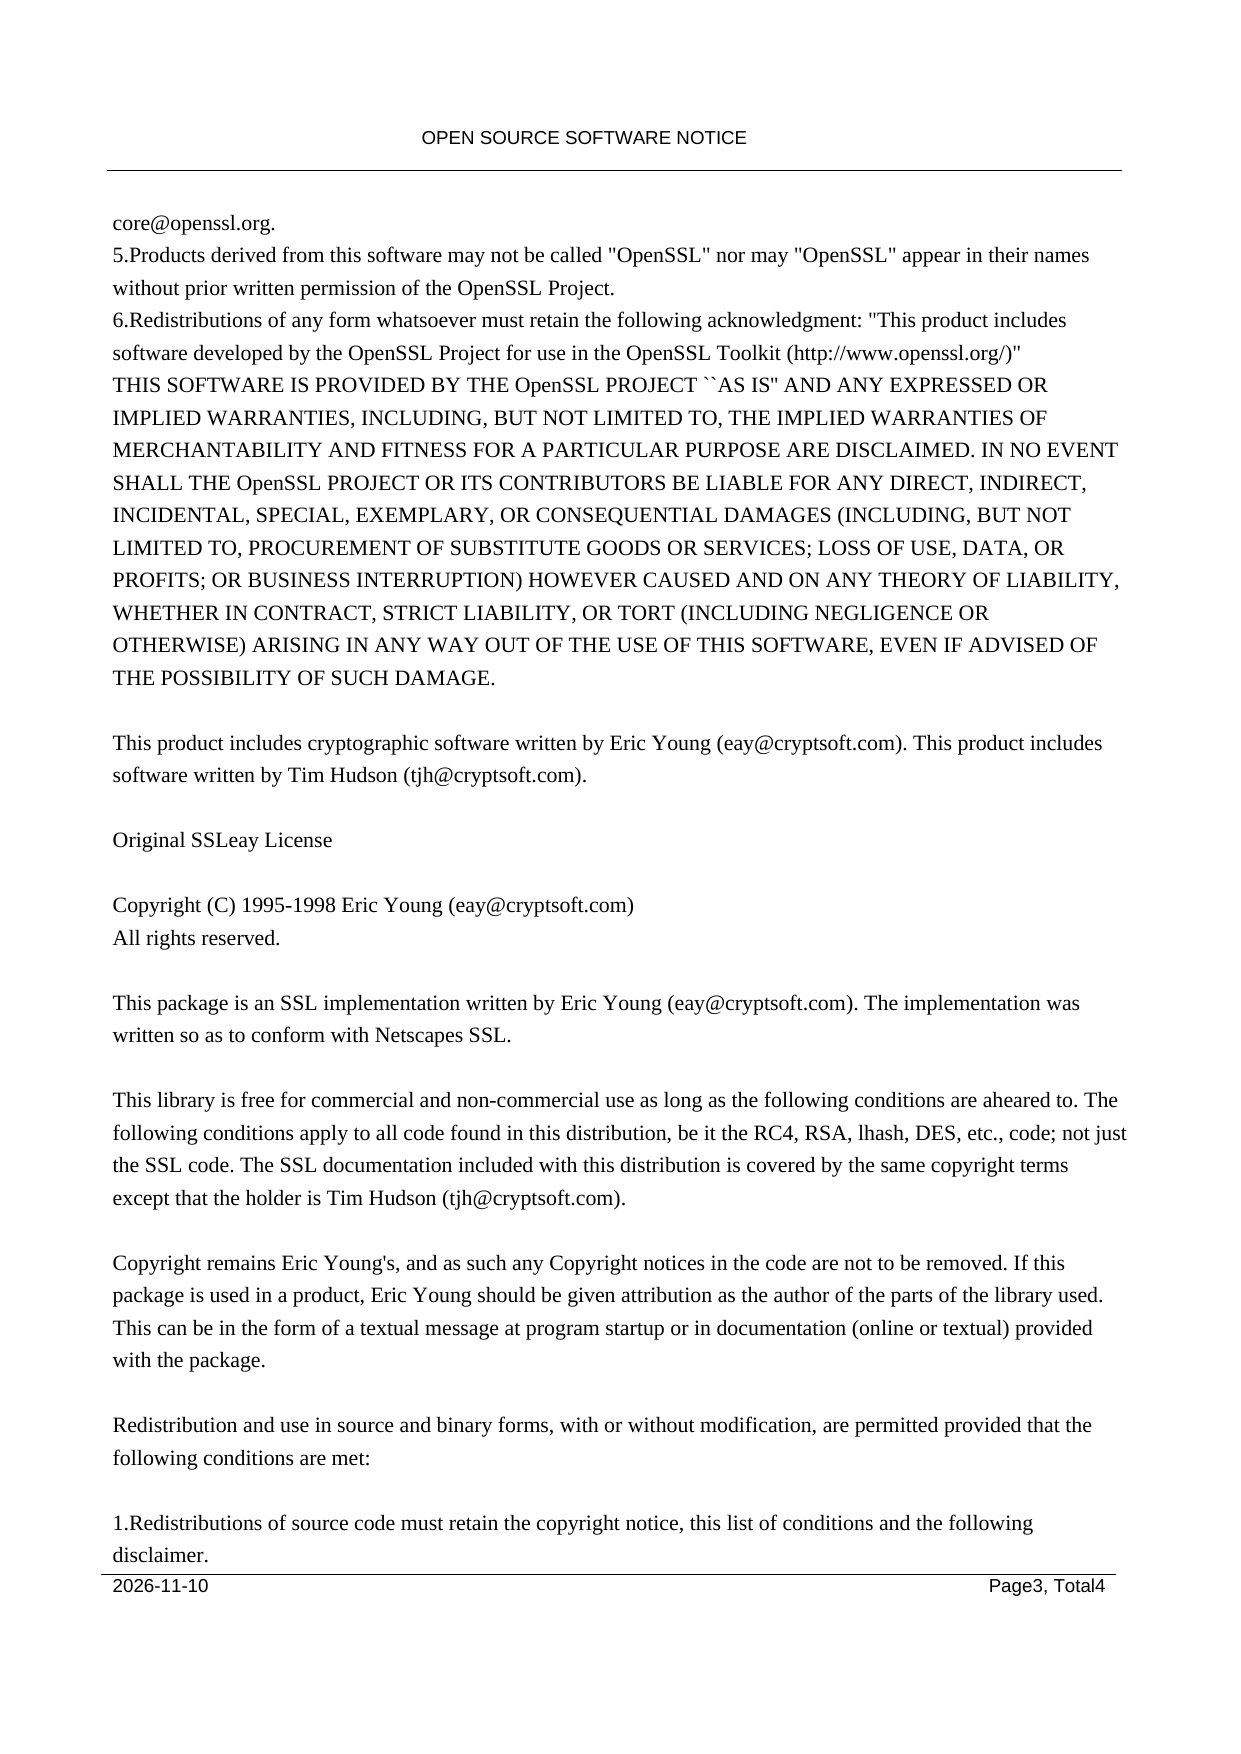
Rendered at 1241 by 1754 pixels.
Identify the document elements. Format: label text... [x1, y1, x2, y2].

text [112, 206, 1128, 239]
text THIS SOFTWARE IS PROVIDED BY THE OpenSSL PROJECT ``AS IS'' AND ANY EXPRESSED OR IMPLIED WARRANTIES, INCLUDING, BUT NOT LIMITED TO, THE IMPLIED WARRANTIES OF MERCHANTABILITY AND FITNESS FOR A PARTICULAR PURPOSE ARE DISCLAIMED. IN NO EVENT SHALL THE OpenSSL PROJECT OR ITS CONTRIBUTORS BE LIABLE FOR ANY DIRECT, INDIRECT, INCIDENTAL, SPECIAL, EXEMPLARY, OR CONSEQUENTIAL DAMAGES (INCLUDING, BUT NOT LIMITED TO, PROCUREMENT OF SUBSTITUTE GOODS OR SERVICES; LOSS OF USE, DATA, OR PROFITS; OR BUSINESS INTERRUPTION) HOWEVER CAUSED AND ON ANY THEORY OF LIABILITY, WHETHER IN CONTRACT, STRICT LIABILITY, OR TORT (INCLUDING NEGLIGENCE OR OTHERWISE) ARISING IN ANY WAY OUT OF THE USE OF THIS SOFTWARE, EVEN IF ADVISED OF THE POSSIBILITY OF SUCH DAMAGE. [112, 369, 1128, 694]
text This library is free for commercial and non-commercial use as long as the following conditions are aheared to. The following conditions apply to all code found in this distribution, be it the RC4, RSA, lhash, DES, etc., code; not just the SSL code. The SSL documentation included with this distribution is covered by the same copyright terms except that the holder is Tim Hudson (tjh@cryptsoft.com). [112, 1084, 1128, 1214]
text This package is an SSL implementation written by Eric Young (eay@cryptsoft.com). The implementation was written so as to conform with Netscapes SSL. [112, 986, 1128, 1051]
text This product includes cryptographic software written by Eric Young (eay@cryptsoft.com). This product includes software written by Tim Hudson (tjh@cryptsoft.com). [112, 726, 1128, 791]
text Copyright remains Eric Young's, and as such any Copyright notices in the code are not to be removed. If this package is used in a product, Eric Young should be given attribution as the author of the parts of the library used. This can be in the form of a textual message at program startup or in documentation (online or textual) provided with the package. [112, 1246, 1128, 1376]
text Copyright (C) 1995-1998 Eric Young (eay@cryptsoft.com) [112, 889, 1128, 921]
text All rights reserved. [112, 921, 1128, 954]
text Original SSLeay License [112, 824, 1128, 856]
text 1.Redistributions of source code must retain the copyright notice, this list of conditions and the following disclaimer. [112, 1506, 1128, 1571]
text 6.Redistributions of any form whatsoever must retain the following acknowledgment: "This product includes software developed by the OpenSSL Project for use in the OpenSSL Toolkit (http://www.openssl.org/)" [112, 304, 1128, 369]
text 5.Products derived from this software may not be called "OpenSSL" nor may "OpenSSL" appear in their names without prior written permission of the OpenSSL Project. [112, 239, 1128, 304]
text Redistribution and use in source and binary forms, with or without modification, are permitted provided that the following conditions are met: [112, 1409, 1128, 1474]
